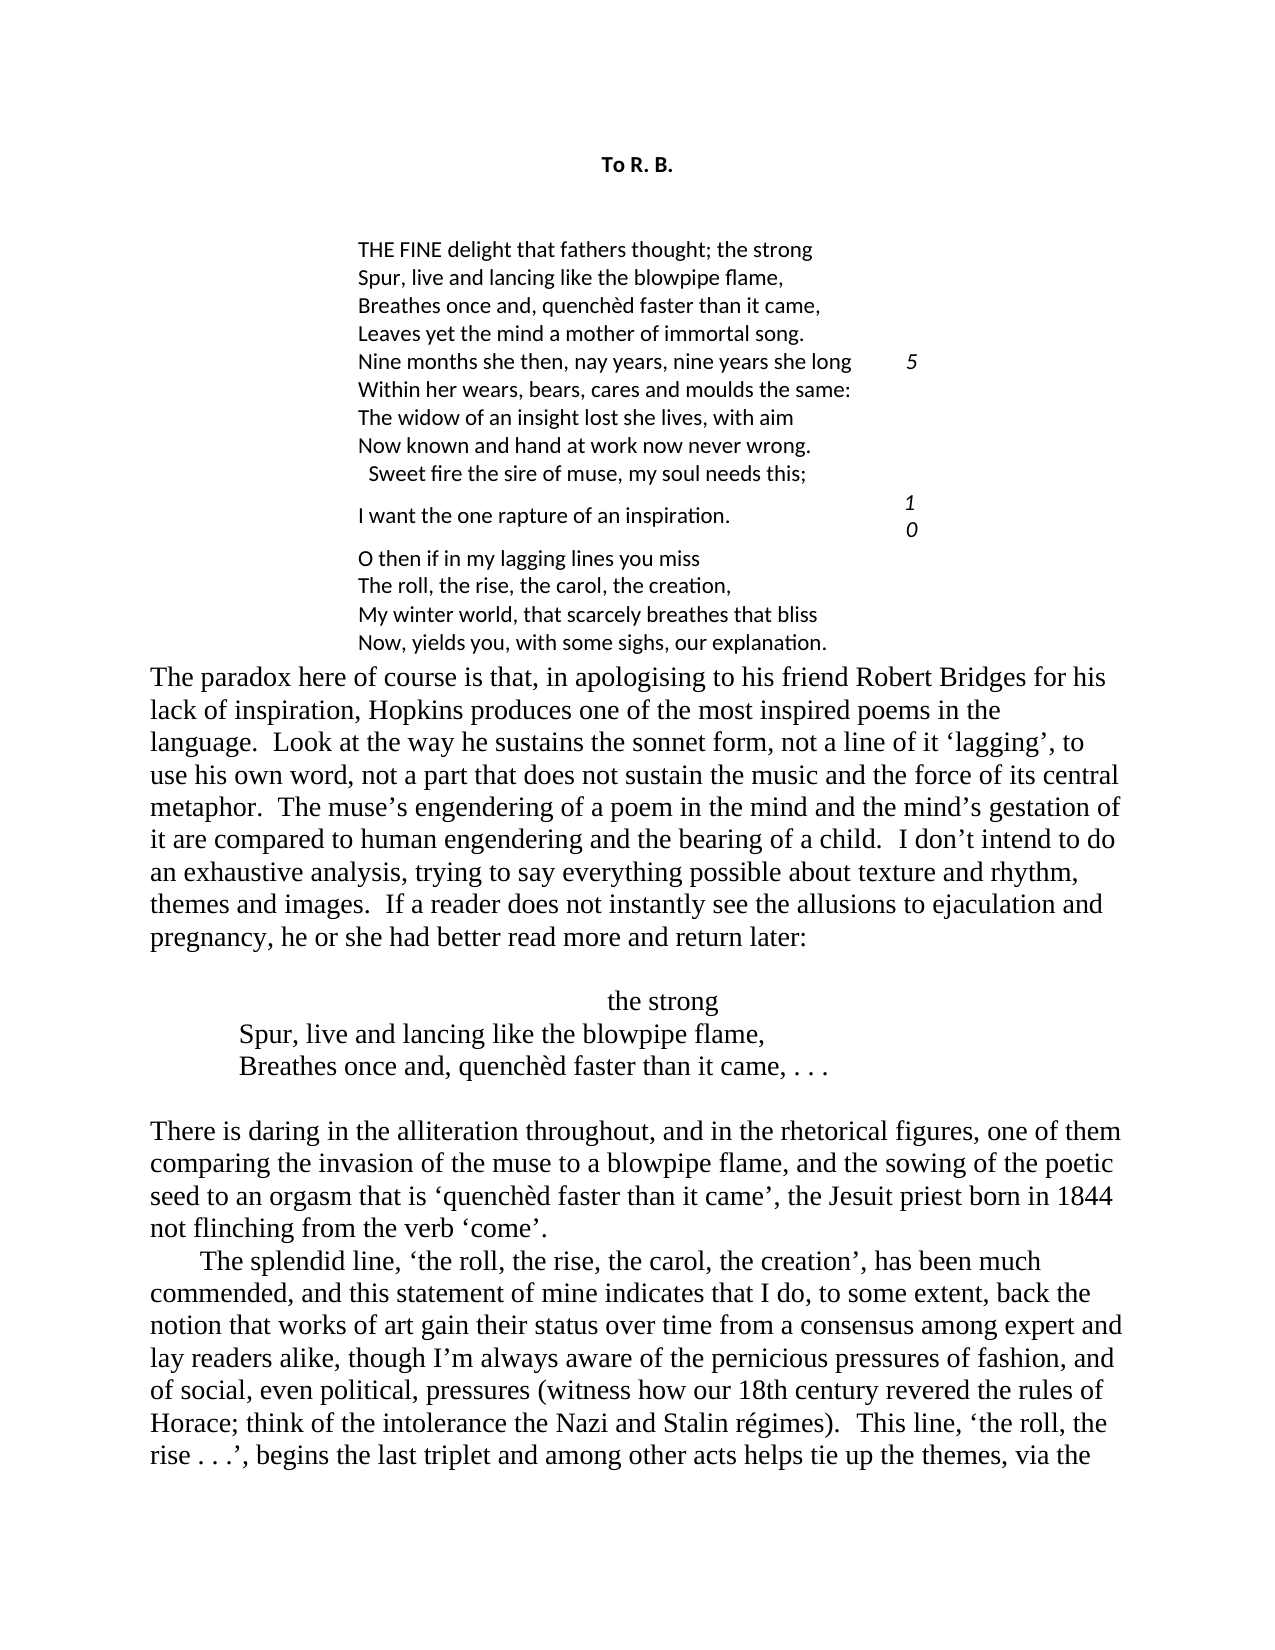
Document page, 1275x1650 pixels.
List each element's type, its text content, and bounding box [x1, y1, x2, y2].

text the strong [239, 984, 1125, 1017]
text There is daring in the alliteration throughout, and in the rhetorical figures, one of them comparing the invasion of the muse to a blowpipe flame, and the sowing of the poetic seed to an orgasm that is ‘quenchèd faster than it came’, the Jesuit priest born in 1844 not flinching from the verb ‘come’. [150, 1114, 1125, 1244]
table_header [168, 178, 1107, 661]
text Spur, live and lancing like the blowpipe flame, [239, 1017, 1125, 1049]
text Breathes once and, quenchèd faster than it came, . . . [239, 1049, 1125, 1082]
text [150, 1244, 1125, 1470]
table_header To R. B. [168, 150, 1107, 178]
text The paradox here of course is that, in apologising to his friend Robert Bridges for his lack of inspiration, Hopkins produces one of the most inspired poems in the language. Look at the way he sustains the sonnet form, not a line of it ‘lagging’, to use his own word, not a part that does not sustain the music and the force of its central metaphor. The muse’s engendering of a poem in the mind and the mind’s gestation of it are compared to human engendering and the bearing of a child. I don’t intend to do an exhaustive analysis, trying to say everything possible about texture and rhythm, themes and images. If a reader does not instantly see the allusions to ejaculation and pregnancy, he or she had better read more and return later: [150, 661, 1125, 952]
